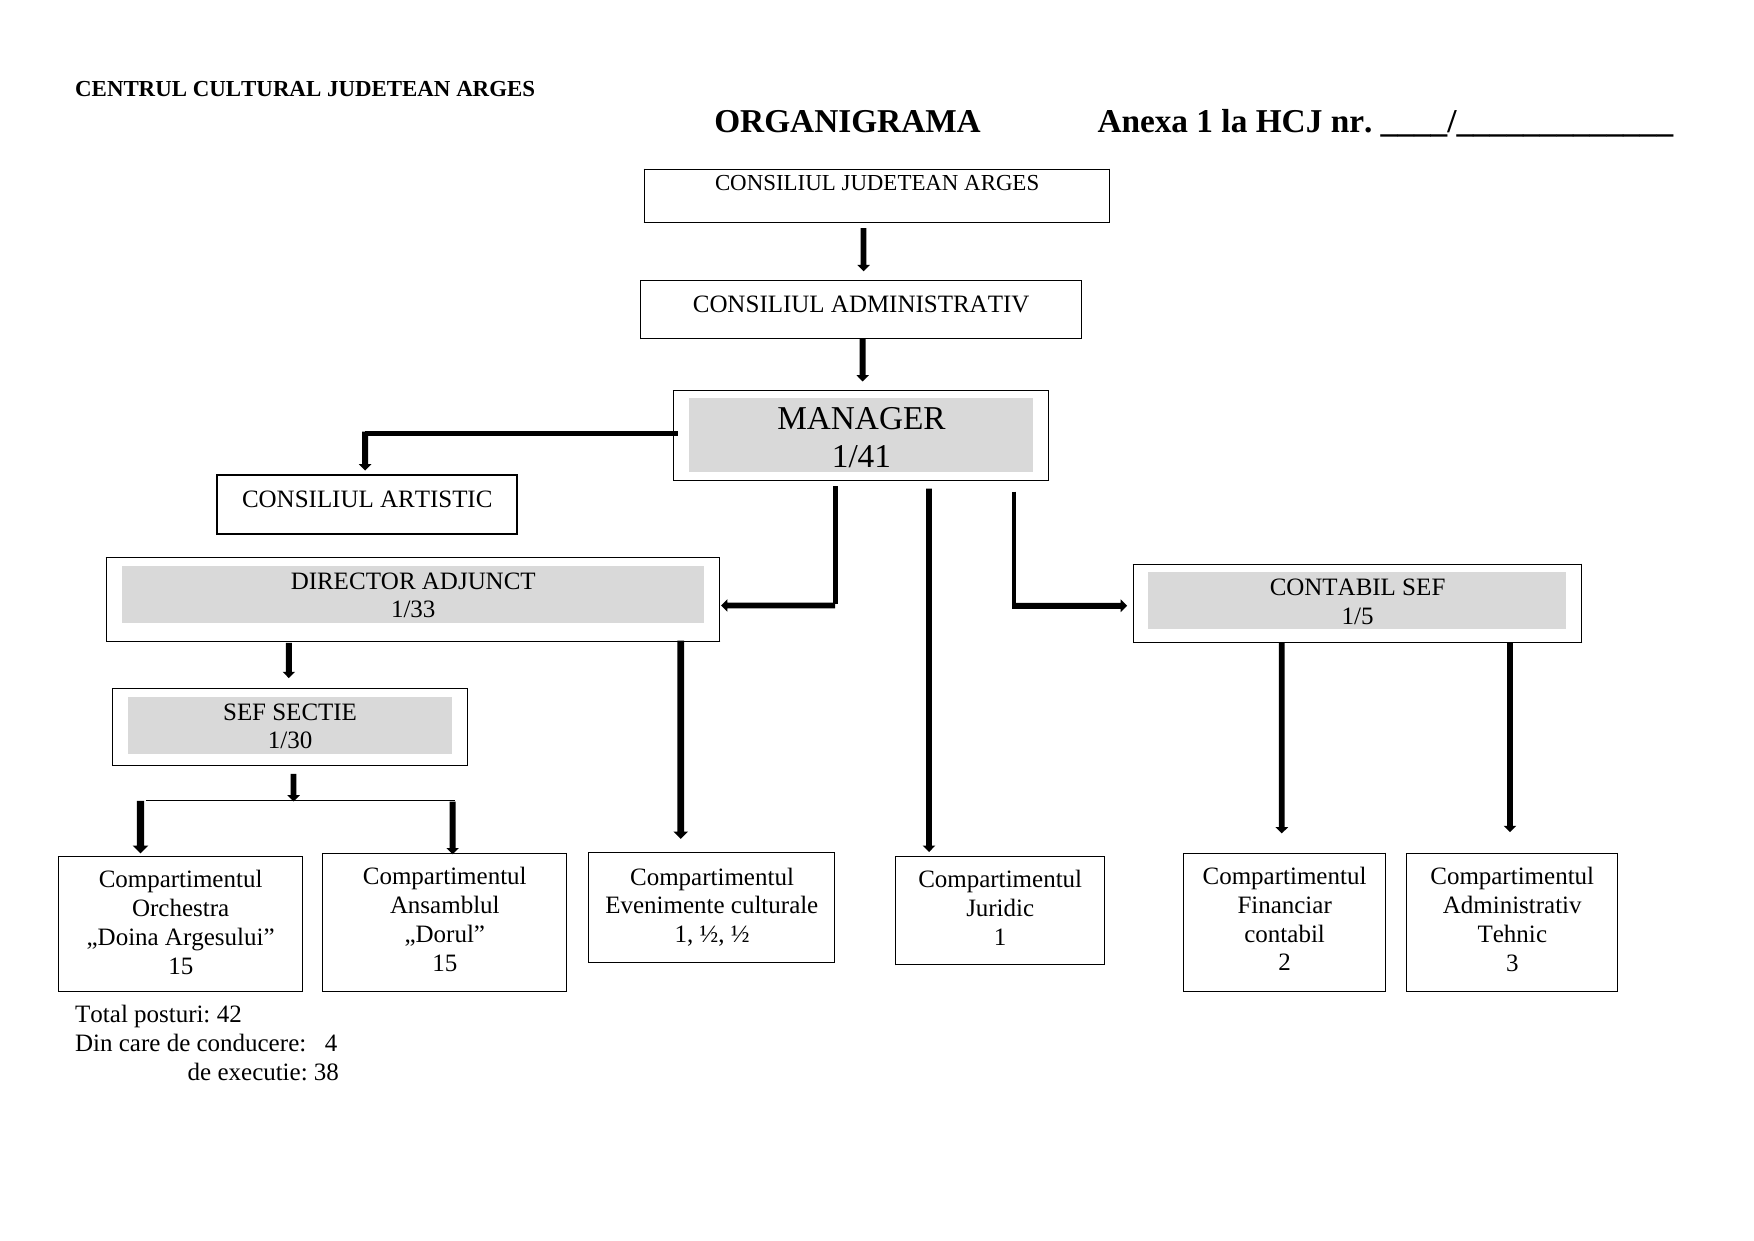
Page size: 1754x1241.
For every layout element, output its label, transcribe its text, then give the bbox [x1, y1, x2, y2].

text Din care de conducere: 4 [75, 1028, 1679, 1057]
text Total posturi: 42 [75, 999, 1679, 1028]
table_header CONSILIUL JUDETEAN ARGES [645, 170, 1109, 222]
text CENTRUL CULTURAL JUDETEAN ARGES [75, 75, 1679, 101]
text ORGANIGRAMA Anexa 1 la HCJ nr. ____/_____________ [75, 101, 1679, 140]
text de executie: 38 [75, 1057, 1679, 1086]
